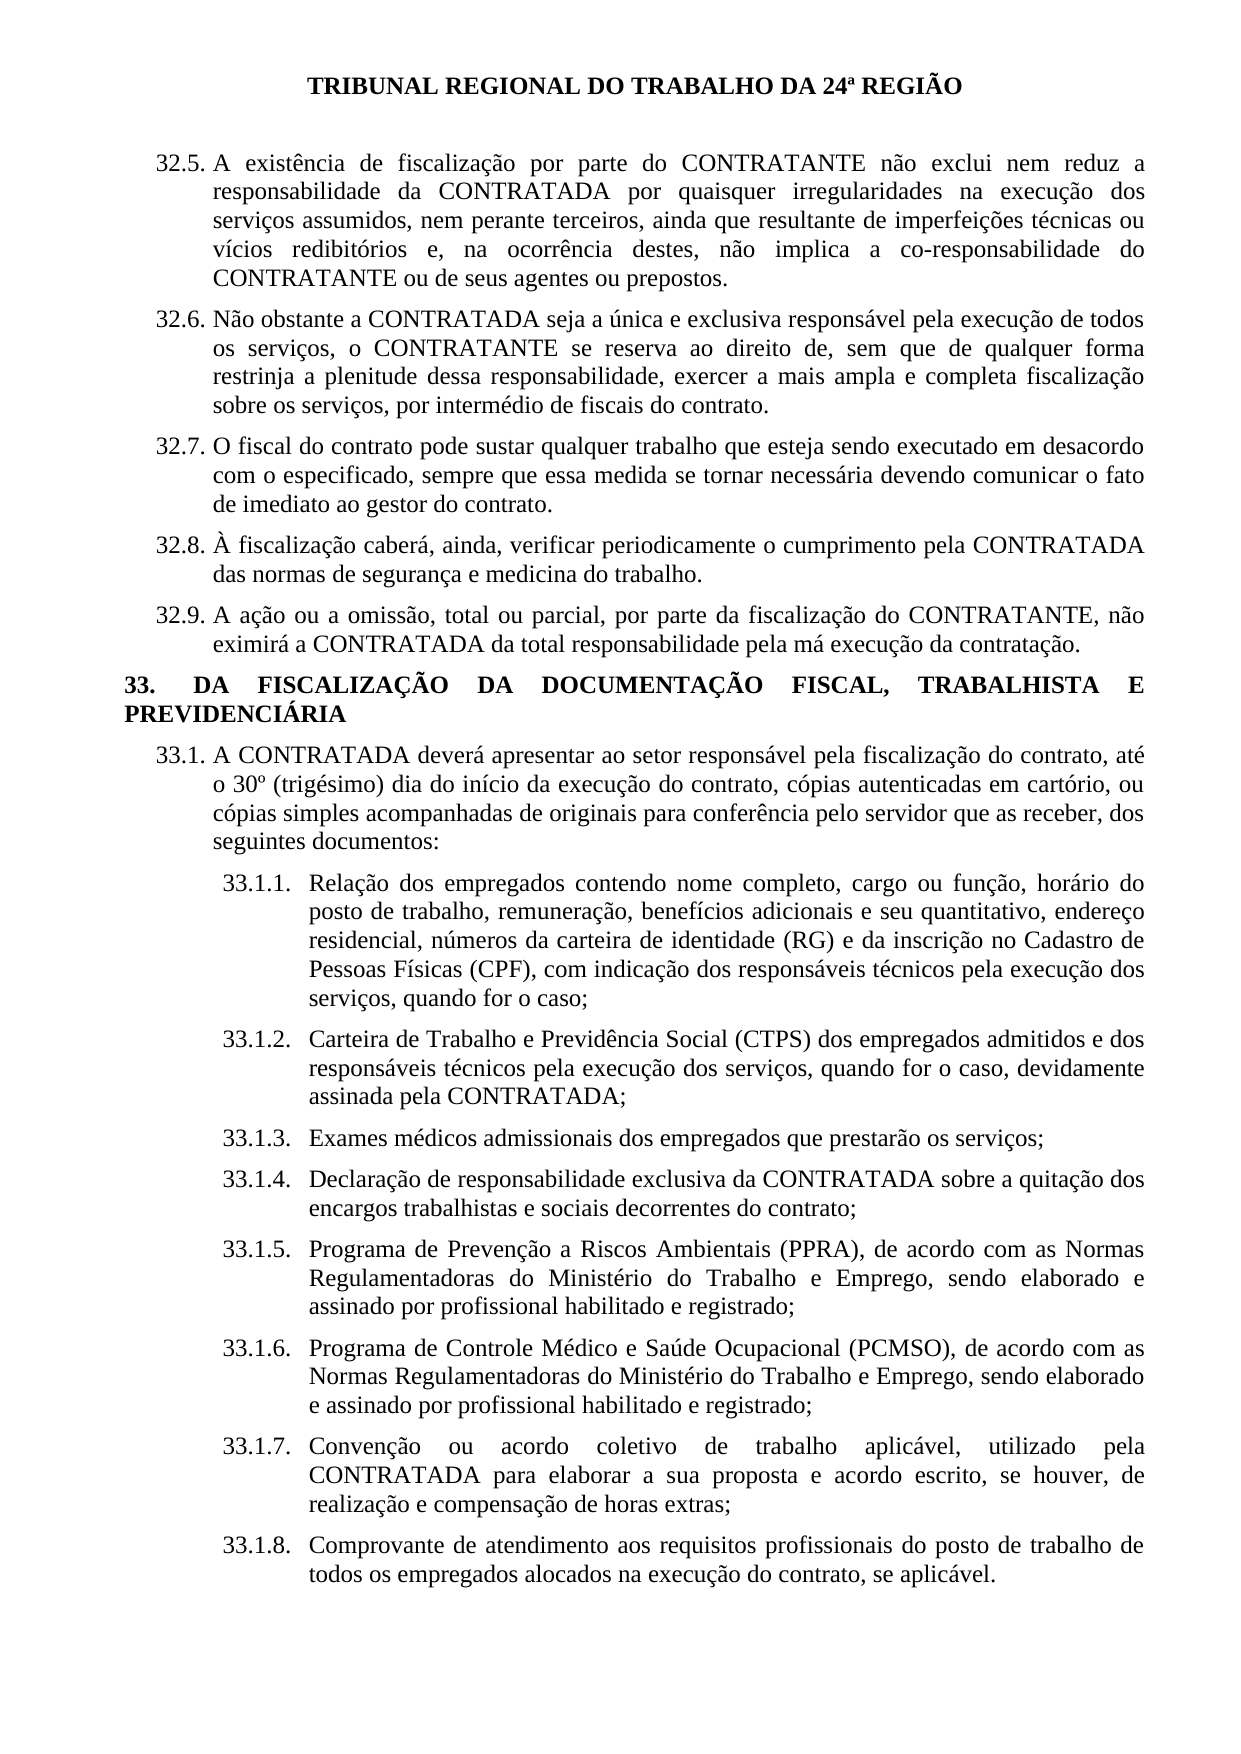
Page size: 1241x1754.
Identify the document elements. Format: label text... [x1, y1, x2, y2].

list Declaração de responsabilidade exclusiva da CONTRATADA sobre a quitação dos encargos trabalhistas e sociais decorrentes do contrato; [222, 1164, 1146, 1221]
list Comprovante de atendimento aos requisitos profissionais do posto de trabalho de todos os empregados alocados na execução do contrato, se aplicável. [222, 1530, 1146, 1588]
list Programa de Controle Médico e Saúde Ocupacional (PCMSO), de acordo com as Normas Regulamentadoras do Ministério do Trabalho e Emprego, sendo elaborado e assinado por profissional habilitado e registrado; [222, 1333, 1146, 1419]
list A ação ou a omissão, total ou parcial, por parte da fiscalização do CONTRATANTE, não eximirá a CONTRATADA da total responsabilidade pela má execução da contratação. [156, 600, 1146, 658]
list À fiscalização caberá, ainda, verificar periodicamente o cumprimento pela CONTRATADA das normas de segurança e medicina do trabalho. [156, 530, 1146, 588]
list Relação dos empregados contendo nome completo, cargo ou função, horário do posto de trabalho, remuneração, benefícios adicionais e seu quantitativo, endereço residencial, números da carteira de identidade (RG) e da inscrição no Cadastro de Pessoas Físicas (CPF), com indicação dos responsáveis técnicos pela execução dos serviços, quando for o caso; [222, 868, 1146, 1011]
list DA FISCALIZAÇÃO DA DOCUMENTAÇÃO FISCAL, TRABALHISTA E PREVIDENCIÁRIA [124, 670, 1146, 728]
list Carteira de Trabalho e Previdência Social (CTPS) dos empregados admitidos e dos responsáveis técnicos pela execução dos serviços, quando for o caso, devidamente assinada pela CONTRATADA; [222, 1024, 1146, 1110]
list Programa de Prevenção a Riscos Ambientais (PPRA), de acordo com as Normas Regulamentadoras do Ministério do Trabalho e Emprego, sendo elaborado e assinado por profissional habilitado e registrado; [222, 1234, 1146, 1320]
list A existência de fiscalização por parte do CONTRATANTE não exclui nem reduz a responsabilidade da CONTRATADA por quaisquer irregularidades na execução dos serviços assumidos, nem perante terceiros, ainda que resultante de imperfeições técnicas ou vícios redibitórios e, na ocorrência destes, não implica a co-responsabilidade do CONTRATANTE ou de seus agentes ou prepostos. [156, 148, 1146, 291]
list O fiscal do contrato pode sustar qualquer trabalho que esteja sendo executado em desacordo com o especificado, sempre que essa medida se tornar necessária devendo comunicar o fato de imediato ao gestor do contrato. [156, 431, 1146, 518]
list Não obstante a CONTRATADA seja a única e exclusiva responsável pela execução de todos os serviços, o CONTRATANTE se reserva ao direito de, sem que de qualquer forma restrinja a plenitude dessa responsabilidade, exercer a mais ampla e completa fiscalização sobre os serviços, por intermédio de fiscais do contrato. [156, 304, 1146, 419]
list Convenção ou acordo coletivo de trabalho aplicável, utilizado pela CONTRATADA para elaborar a sua proposta e acordo escrito, se houver, de realização e compensação de horas extras; [222, 1431, 1146, 1518]
list A CONTRATADA deverá apresentar ao setor responsável pela fiscalização do contrato, até o 30º (trigésimo) dia do início da execução do contrato, cópias autenticadas em cartório, ou cópias simples acompanhadas de originais para conferência pelo servidor que as receber, dos seguintes documentos: [156, 740, 1146, 855]
list Exames médicos admissionais dos empregados que prestarão os serviços; [222, 1123, 1146, 1151]
